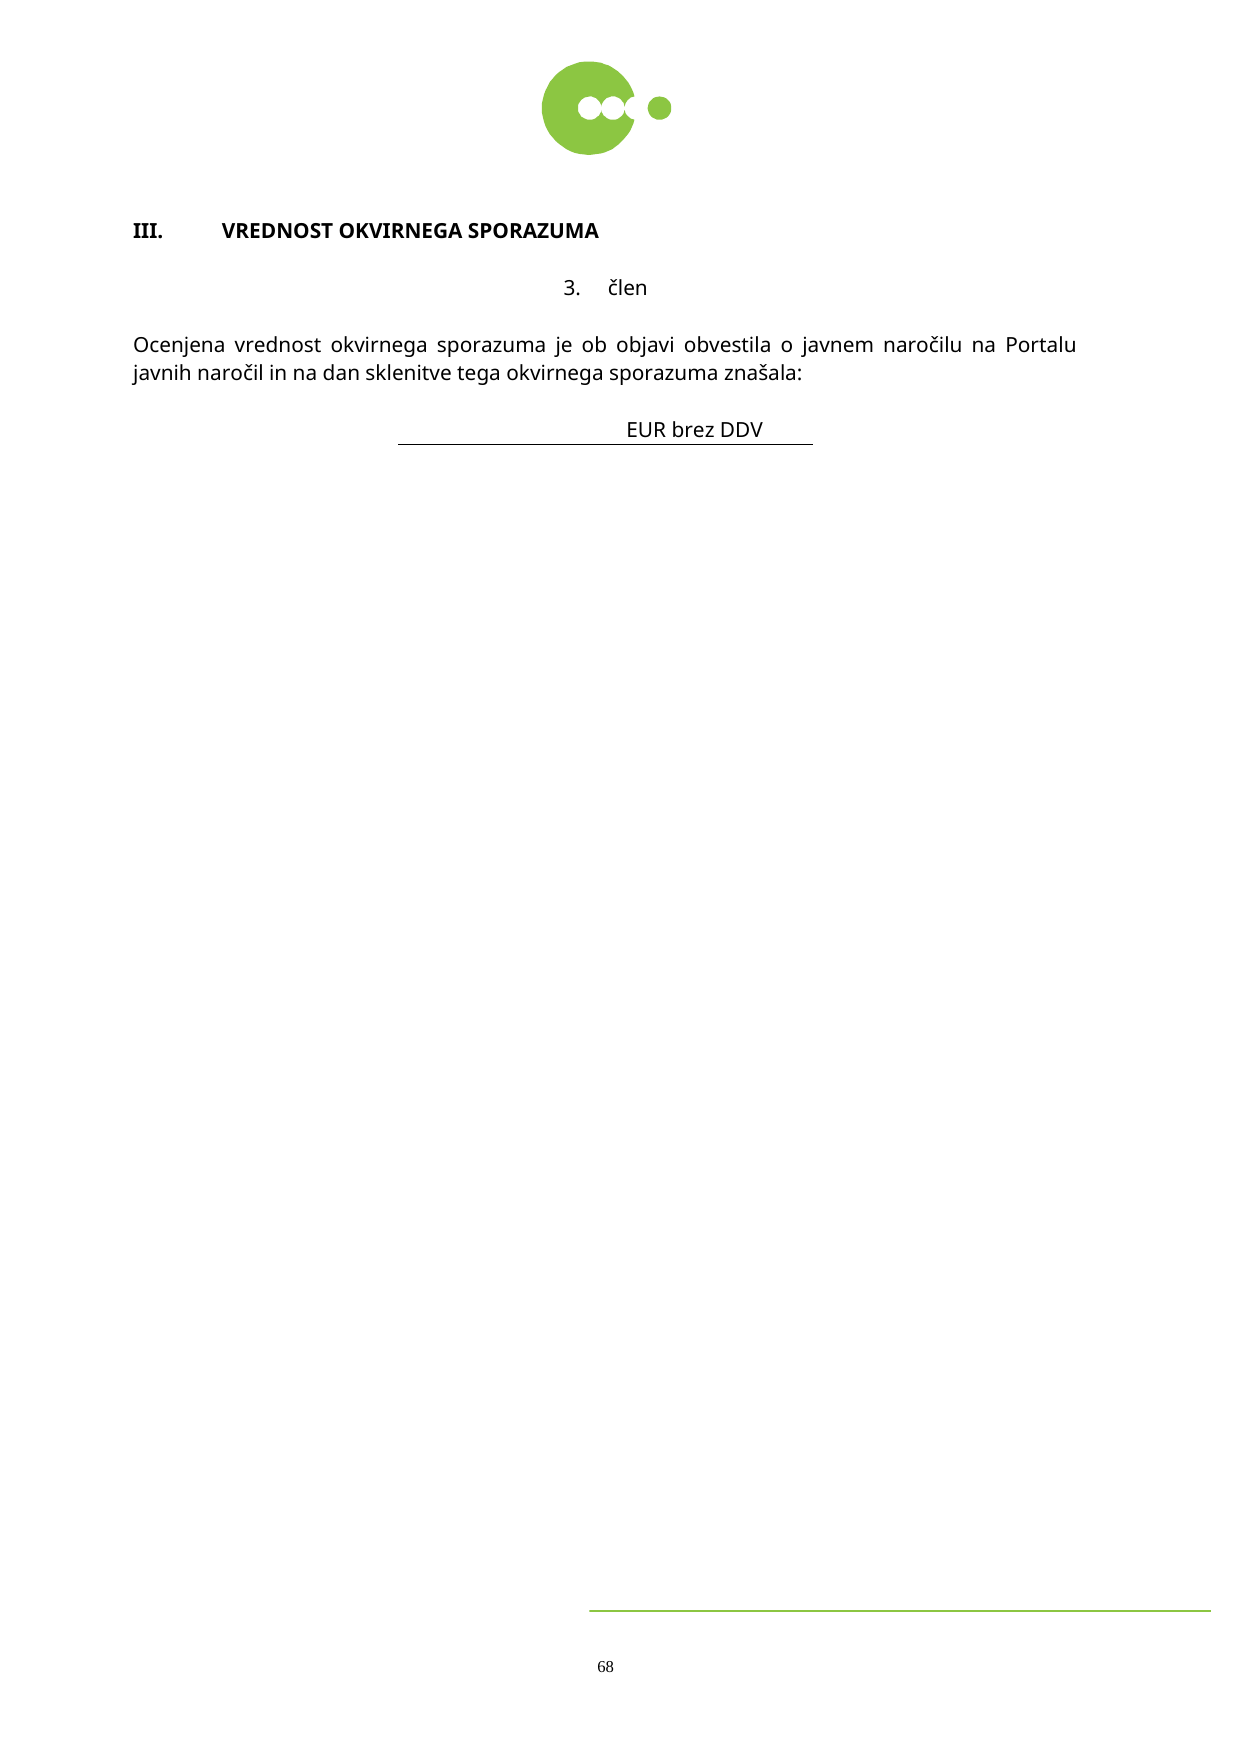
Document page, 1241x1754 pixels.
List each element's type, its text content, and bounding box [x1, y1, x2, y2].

list VREDNOST OKVIRNEGA SPORAZUMA [133, 216, 1078, 244]
table_header EUR brez DDV [398, 415, 812, 443]
text Ocenjena vrednost okvirnega sporazuma je ob objavi obvestila o javnem naročilu na Portalu javnih naročil in na dan sklenitve tega okvirnega sporazuma znašala: [133, 330, 1078, 387]
list člen [133, 273, 1078, 301]
